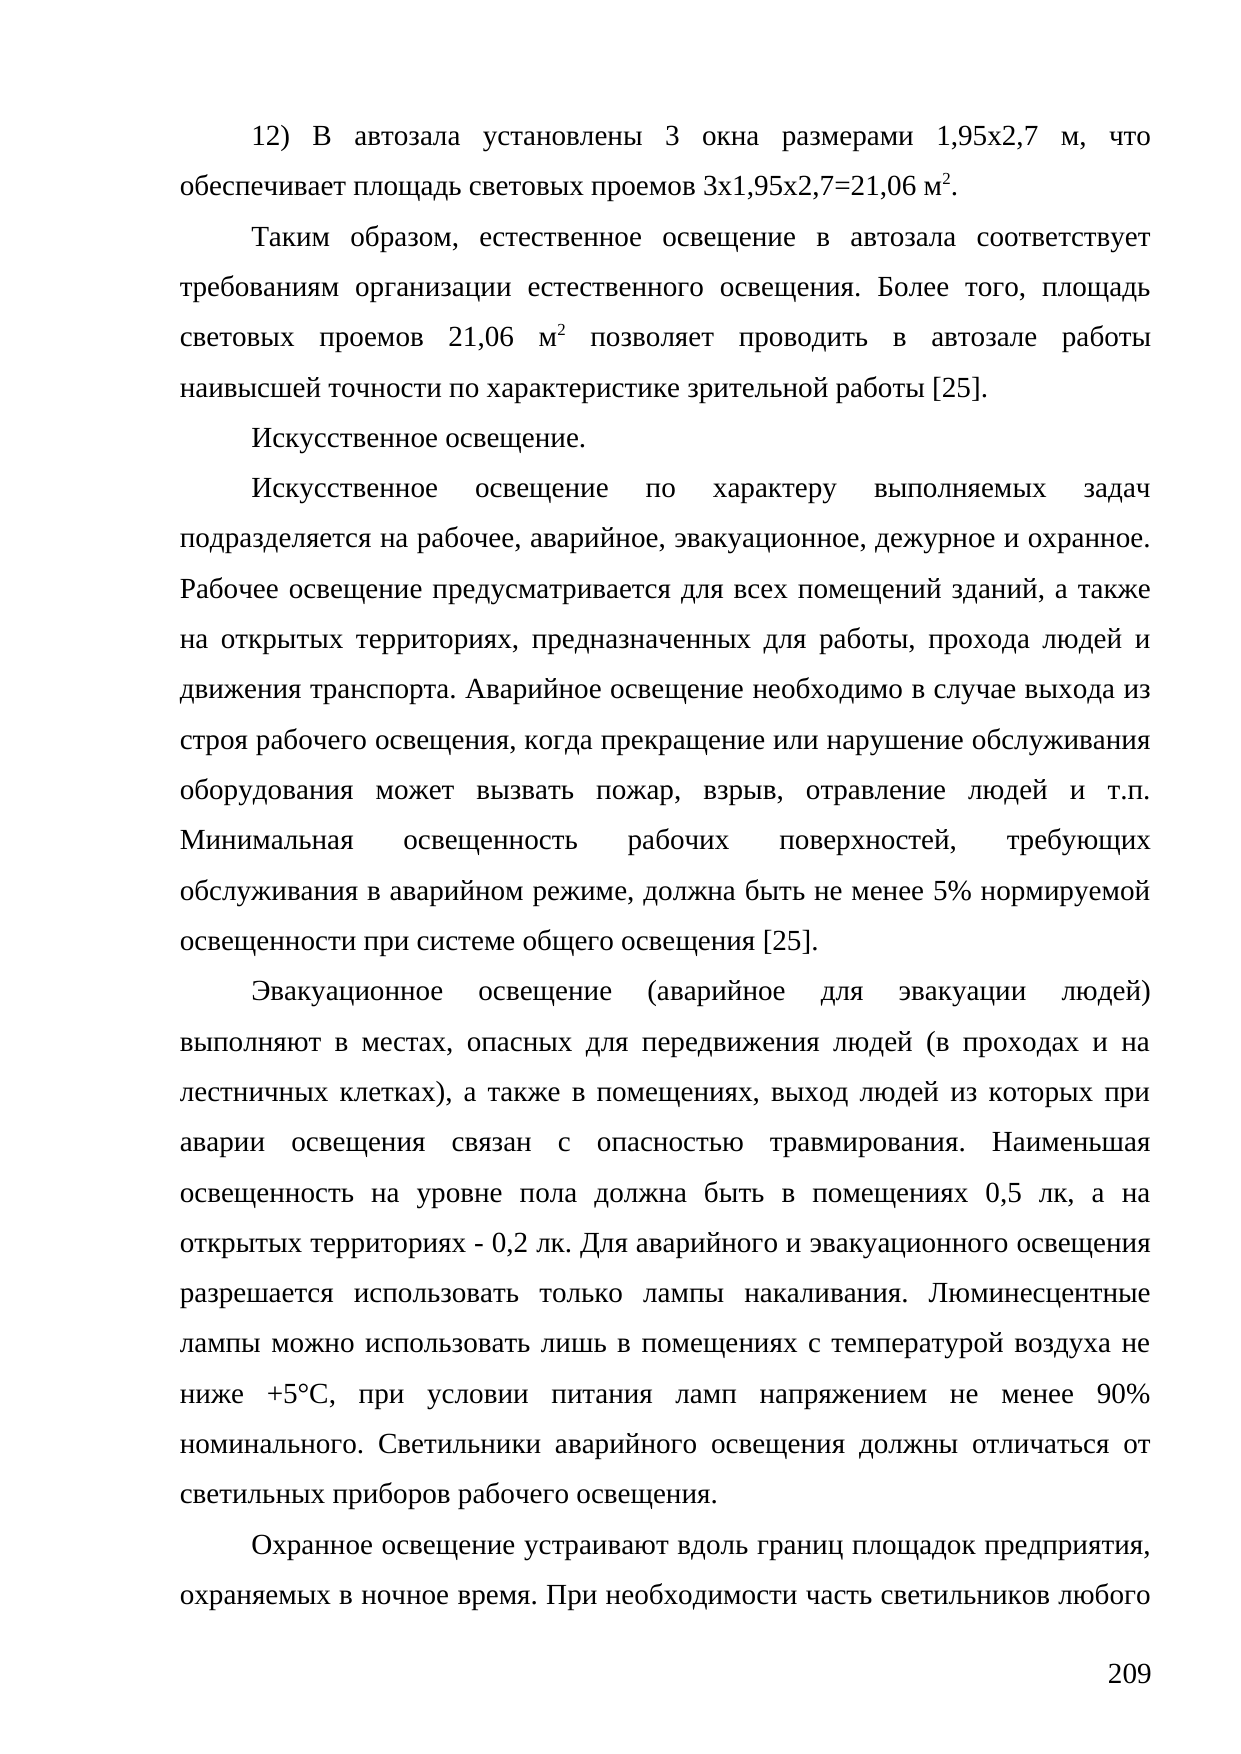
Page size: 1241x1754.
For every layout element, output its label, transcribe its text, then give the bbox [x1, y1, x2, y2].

text Эвакуационное освещение (аварийное для эвакуации людей) выполняют в местах, опасных для передвижения людей (в проходах и на лестничных клетках), а также в помещениях, выход людей из которых при аварии освещения связан с опасностью травмирования. Наименьшая освещенность на уровне пола должна быть в помещениях 0,5 лк, а на открытых территориях - 0,2 лк. Для аварийного и эвакуационного освещения разрешается использовать только лампы накаливания. Люминесцентные лампы можно использовать лишь в помещениях с температурой воздуха не ниже +5°С, при условии питания ламп напряжением не менее 90% номинального. Светильники аварийного освещения должны отличаться от светильных приборов рабочего освещения. [179, 973, 1151, 1510]
text 12) В автозала установлены 3 окна размерами 1,95x2,7 м, что обеспечивает площадь световых проемов 3x1,95x2,7=21,06 м2. [179, 118, 1151, 202]
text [179, 1527, 1151, 1611]
text Искусственное освещение по характеру выполняемых задач подразделяется на рабочее, аварийное, эвакуационное, дежурное и охранное. Рабочее освещение предусматривается для всех помещений зданий, а также на открытых территориях, предназначенных для работы, прохода людей и движения транспорта. Аварийное освещение необходимо в случае выхода из строя рабочего освещения, когда прекращение или нарушение обслуживания оборудования может вызвать пожар, взрыв, отравление людей и т.п. Минимальная освещенность рабочих поверхностей, требующих обслуживания в аварийном режиме, должна быть не менее 5% нормируемой освещенности при системе общего освещения [25]. [179, 470, 1151, 957]
text Таким образом, естественное освещение в автозала соответствует требованиям организации естественного освещения. Более того, площадь световых проемов 21,06 м2 позволяет проводить в автозале работы наивысшей точности по характеристике зрительной работы [25]. [179, 219, 1151, 403]
text Искусственное освещение. [179, 420, 1151, 453]
